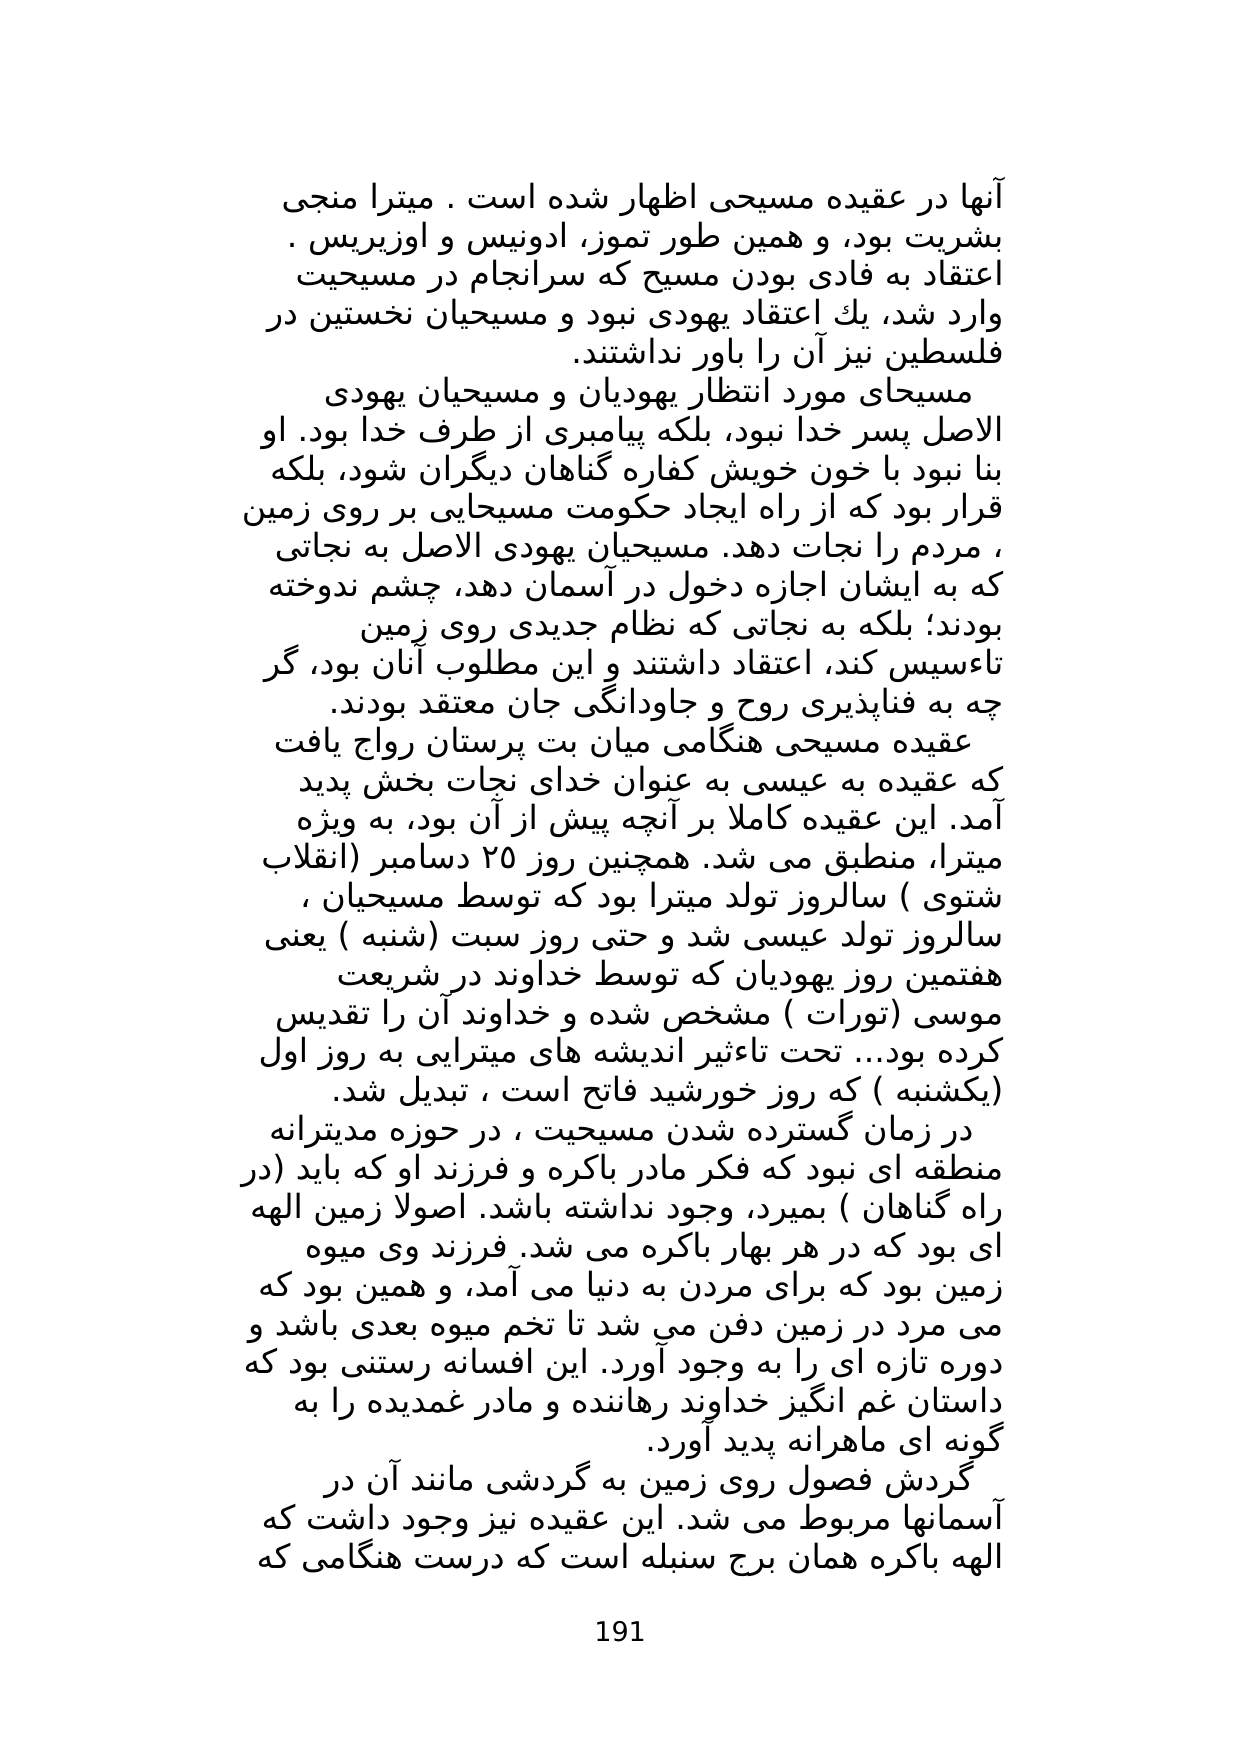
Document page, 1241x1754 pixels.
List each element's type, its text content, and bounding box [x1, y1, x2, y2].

text در زمان گسترده شدن مسيحيت ، در حوزه مديترانه منطقه اى نبود كه فكر مادر باكره و فرزند او كه بايد (در راه گناهان ) بميرد، وجود نداشته باشد. اصولا زمين الهه اى بود كه در هر بهار باكره مى شد. فرزند وى ميوه زمين بود كه براى مردن به دنيا مى آمد، و همين بود كه مى مرد در زمين دفن مى شد تا تخم ميوه بعدى باشد و دوره تازه اى را به وجود آورد. اين افسانه رستنى بود كه داستان غم انگيز خداوند رهاننده و مادر غمديده را به گونه اى ماهرانه پديد آورد. [236, 1110, 1004, 1459]
text مسيحاى مورد انتظار يهوديان و مسيحيان يهودى الاصل پسر خدا نبود، بلكه پيامبرى از طرف خدا بود. او بنا نبود با خون خويش كفاره گناهان ديگران شود، بلكه قرار بود كه از راه ايجاد حكومت مسيحايى بر روى زمين ، مردم را نجات دهد. مسيحيان يهودى الاصل به نجاتى كه به ايشان اجازه دخول در آسمان دهد، چشم ندوخته بودند؛ بلكه به نجاتى كه نظام جديدى روى زمين تاءسيس كند، اعتقاد داشتند و اين مطلوب آنان بود، گر چه به فناپذيرى روح و جاودانگى جان معتقد بودند. [236, 371, 1004, 721]
text عقيده مسيحى هنگامى ميان بت پرستان رواج يافت كه عقيده به عيسى به عنوان خداى نجات بخش پديد آمد. اين عقيده كاملا بر آنچه پيش از آن بود، به ويژه ميترا، منطبق مى شد. همچنين روز ٢٥ دسامبر (انقلاب شتوى ) سالروز تولد ميترا بود كه توسط مسيحيان ، سالروز تولد عيسى شد و حتى روز سبت (شنبه ) يعنى هفتمين روز يهوديان كه توسط خداوند در شريعت موسى (تورات ) مشخص شده و خداوند آن را تقديس كرده بود... تحت تاءثير انديشه هاى ميترايى به روز اول (يكشنبه ) كه روز خورشيد فاتح است ، تبديل شد. [236, 721, 1004, 1110]
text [236, 177, 1004, 371]
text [236, 1459, 1004, 1576]
